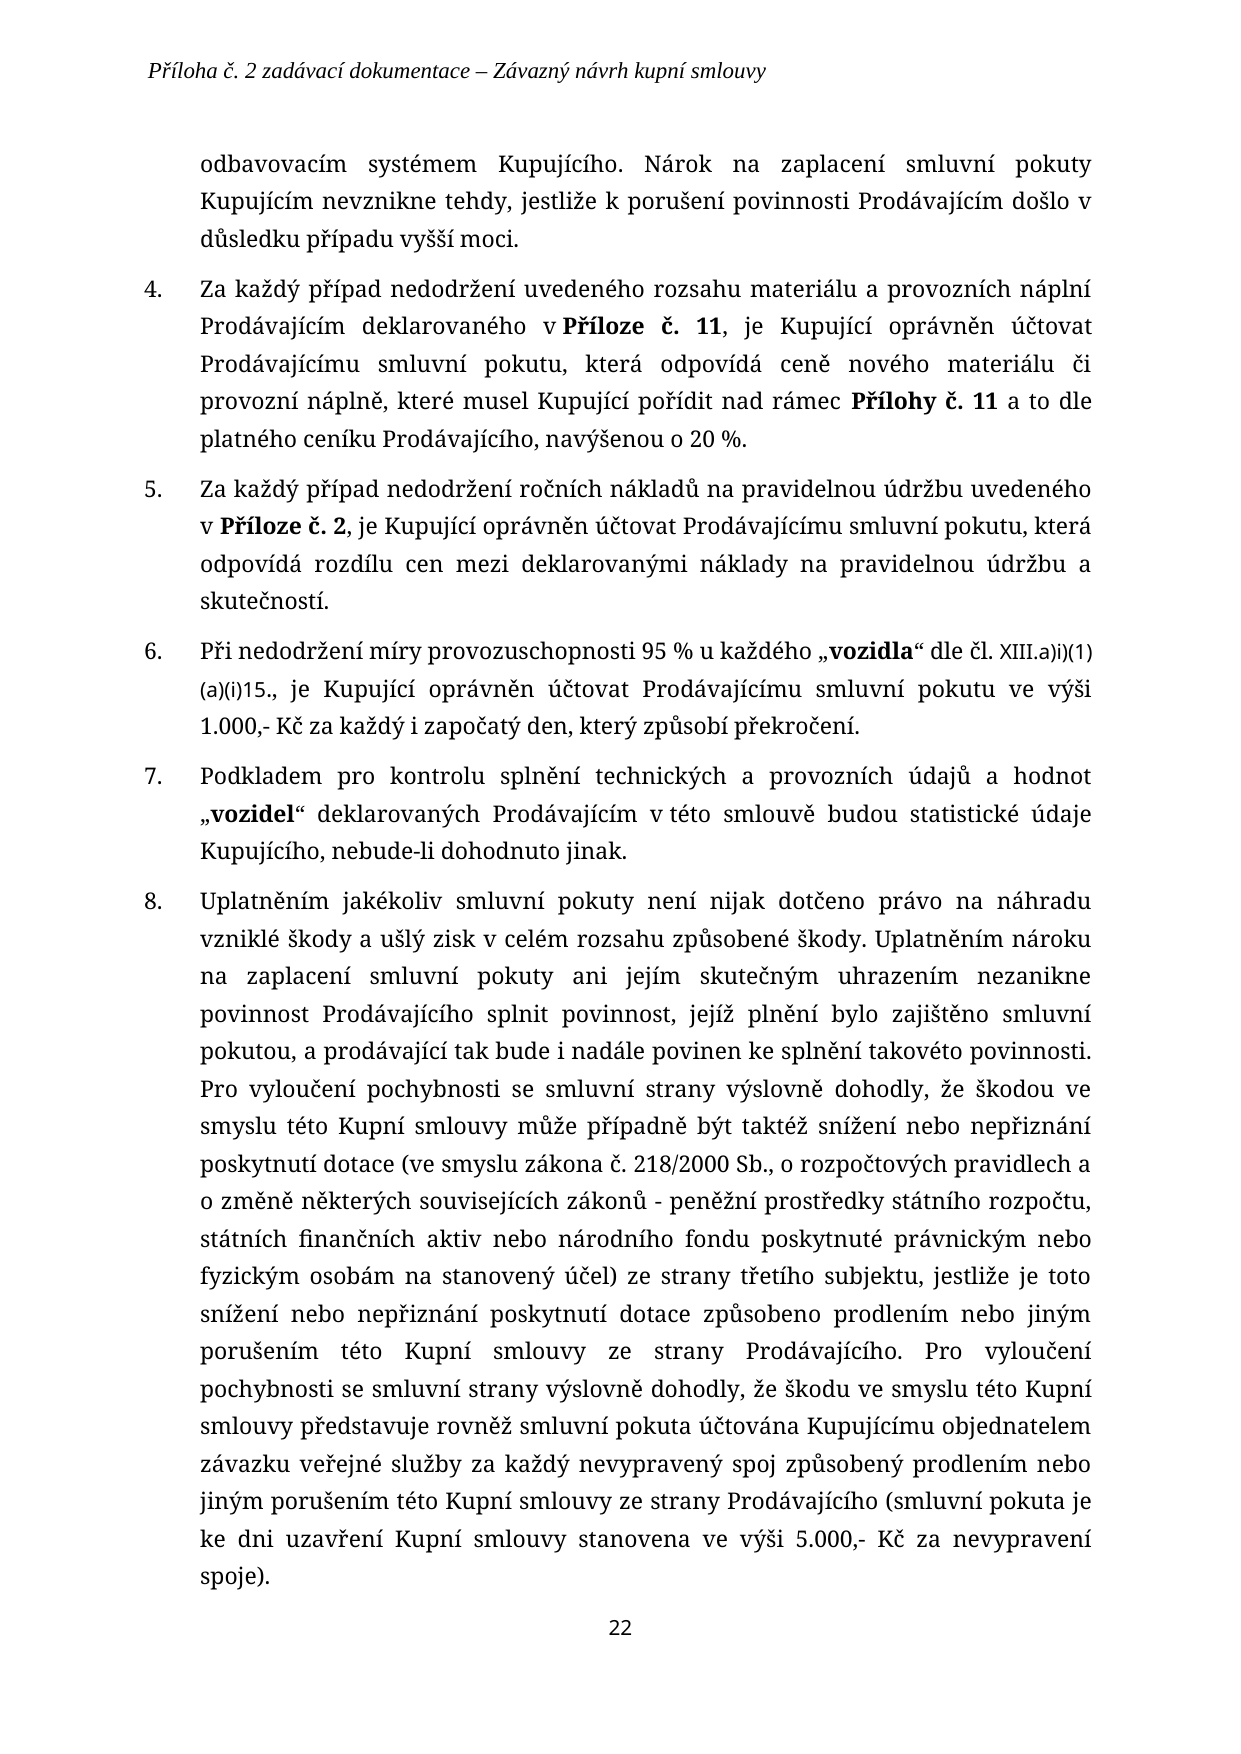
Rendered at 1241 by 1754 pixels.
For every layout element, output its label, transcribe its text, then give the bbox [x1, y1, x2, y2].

list Při nedodržení míry provozuschopnosti 95 % u každého „vozidla“ dle čl. XIII.15., je Kupující oprávněn účtovat Prodávajícímu smluvní pokutu ve výši 1.000,- Kč za každý i započatý den, který způsobí překročení. [162, 635, 1093, 741]
list Za každý případ nedodržení uvedeného rozsahu materiálu a provozních náplní Prodávajícím deklarovaného v Příloze č. 11, je Kupující oprávněn účtovat Prodávajícímu smluvní pokutu, která odpovídá ceně nového materiálu či provozní náplně, které musel Kupující pořídit nad rámec Přílohy č. 11 a to dle platného ceníku Prodávajícího, navýšenou o 20 %. [162, 273, 1093, 454]
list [162, 148, 1093, 254]
list Za každý případ nedodržení ročních nákladů na pravidelnou údržbu uvedeného v Příloze č. 2, je Kupující oprávněn účtovat Prodávajícímu smluvní pokutu, která odpovídá rozdílu cen mezi deklarovanými náklady na pravidelnou údržbu a skutečností. [162, 473, 1093, 616]
list Podkladem pro kontrolu splnění technických a provozních údajů a hodnot „vozidel“ deklarovaných Prodávajícím v této smlouvě budou statistické údaje Kupujícího, nebude-li dohodnuto jinak. [162, 760, 1093, 866]
list Uplatněním jakékoliv smluvní pokuty není nijak dotčeno právo na náhradu vzniklé škody a ušlý zisk v celém rozsahu způsobené škody. Uplatněním nároku na zaplacení smluvní pokuty ani jejím skutečným uhrazením nezanikne povinnost Prodávajícího splnit povinnost, jejíž plnění bylo zajištěno smluvní pokutou, a prodávající tak bude i nadále povinen ke splnění takovéto povinnosti. Pro vyloučení pochybnosti se smluvní strany výslovně dohodly, že škodou ve smyslu této Kupní smlouvy může případně být taktéž snížení nebo nepřiznání poskytnutí dotace (ve smyslu zákona č. 218/2000 Sb., o rozpočtových pravidlech a o změně některých souvisejících zákonů - peněžní prostředky státního rozpočtu, státních finančních aktiv nebo národního fondu poskytnuté právnickým nebo fyzickým osobám na stanovený účel) ze strany třetího subjektu, jestliže je toto snížení nebo nepřiznání poskytnutí dotace způsobeno prodlením nebo jiným porušením této Kupní smlouvy ze strany Prodávajícího. Pro vyloučení pochybnosti se smluvní strany výslovně dohodly, že škodu ve smyslu této Kupní smlouvy představuje rovněž smluvní pokuta účtována Kupujícímu objednatelem závazku veřejné služby za každý nevypravený spoj způsobený prodlením nebo jiným porušením této Kupní smlouvy ze strany Prodávajícího (smluvní pokuta je ke dni uzavření Kupní smlouvy stanovena ve výši 5.000,- Kč za nevypravení spoje). [162, 885, 1093, 1591]
